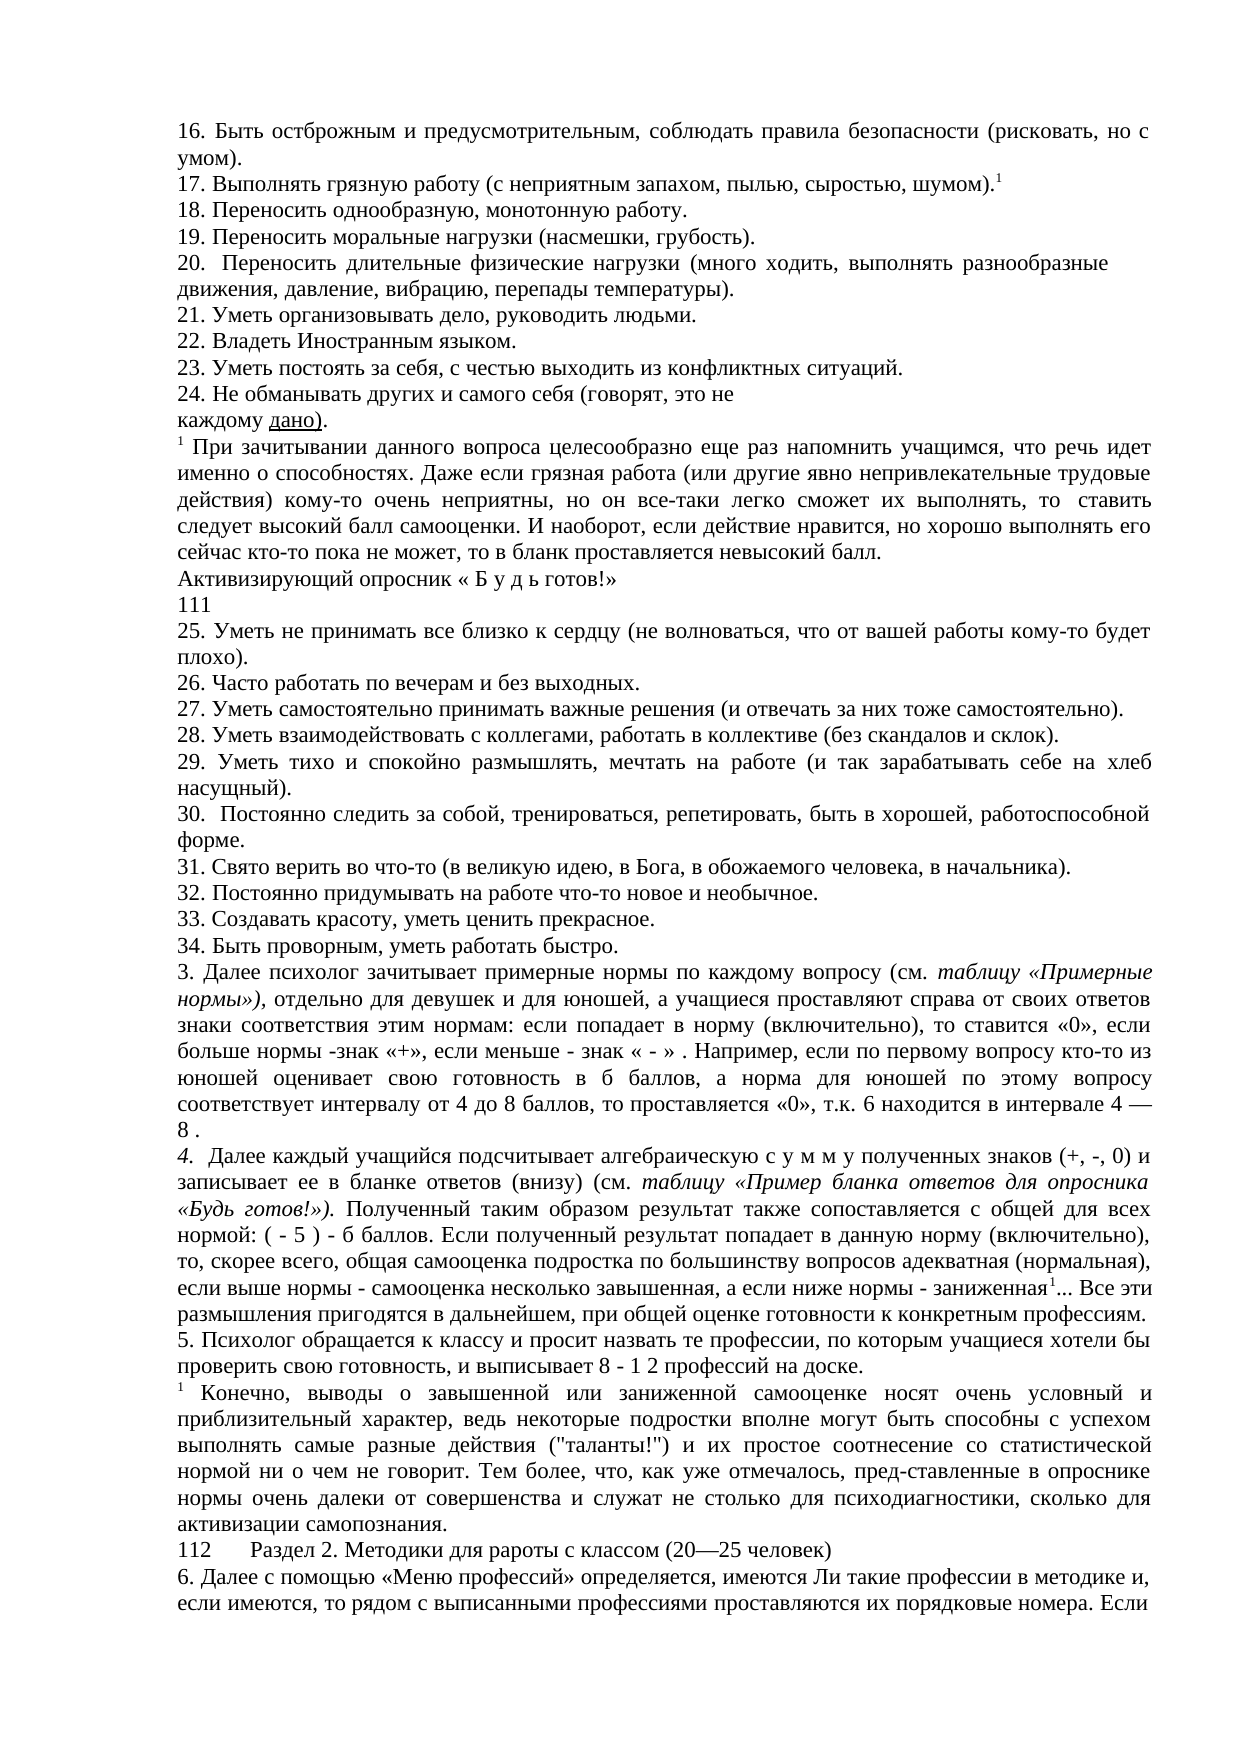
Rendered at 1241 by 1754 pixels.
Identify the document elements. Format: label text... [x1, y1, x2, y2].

list Уметь взаимодействовать с коллегами, работать в коллективе (без скандалов и склок). [177, 722, 1240, 748]
list Уметь не принимать все близко к сердцу (не волноваться, что от вашей работы кому-то будет плохо). [177, 617, 1152, 669]
list Уметь тихо и спокойно размышлять, мечтать на работе (и так зарабатывать себе на хлеб насущный). [177, 748, 1152, 801]
list Быть проворным, уметь работать быстро. [177, 932, 1240, 958]
list Постоянно придумывать на работе что-то новое и необычное. [177, 879, 1240, 905]
list Создавать красоту, уметь ценить прекрасное. [177, 905, 1240, 932]
list Постоянно следить за собой, тренироваться, репетировать, быть в хорошей, работоспособной форме. [177, 801, 1151, 853]
list Не обманывать других и самого себя (говорят, это не каждому дано). [177, 380, 825, 433]
text «Будь готов!»). Полученный таким образом результат также сопоставляется с общей для всех нормой: ( - 5 ) - б баллов. Если полученный результат попадает в данную норму (включительно), то, скорее всего, общая самооценка подростка по большинству вопросов адекватная (нормальная), если выше нормы - самооценка несколько завышенная, а если ниже нормы - заниженная1... Все эти размышления пригодятся в дальнейшем, при общей оценке готовности к конкретным профессиям. [177, 1194, 1152, 1326]
list Далее психолог зачитывает примерные нормы по каждому вопросу (см. таблицу «Примерные нормы»), отдельно для девушек и для юношей, а учащиеся проставляют справа от своих ответов знаки соответствия этим нормам: если попадает в норму (включительно), то ставится «0», если больше нормы -знак «+», если меньше - знак « - » . Например, если по первому вопросу кто-то из юношей оценивает свою готовность в б баллов, а норма для юношей по этому вопросу соответствует интервалу от 4 до 8 баллов, то проставляется «0», т.к. 6 находится в интервале 4 — 8 . [177, 958, 1153, 1143]
list Переносить однообразную, монотонную работу. [177, 196, 1240, 222]
text 1 При зачитывании данного вопроса целесообразно еще раз напомнить учащимся, что речь идет именно о способностях. Даже если грязная работа (или другие явно непривлекательные трудовые действия) кому-то очень неприятны, но он все-таки легко сможет их выполнять, то ставить следует высокий балл самооценки. И наоборот, если действие нравится, но хорошо выполнять его сейчас кто-то пока не может, то в бланк проставляется невысокий балл. [177, 433, 1152, 565]
list Уметь постоять за себя, с честью выходить из конфликтных ситуаций. [177, 354, 1240, 380]
list Далее с помощью «Меню профессий» определяется, имеются Ли такие профессии в методике и, если имеются, то рядом с выписанными профессиями проставляются их порядковые номера. Если [177, 1563, 1152, 1616]
list Переносить моральные нагрузки (насмешки, грубость). [177, 223, 1240, 249]
list Часто работать по вечерам и без выходных. [177, 669, 1240, 695]
list Переносить длительные физические нагрузки (много ходить, выполнять разнообразные движения, давление, вибрацию, перепады температуры). [177, 249, 1153, 301]
list Владеть Иностранным языком. [177, 328, 1240, 354]
list Свято верить во что-то (в великую идею, в Бога, в обожаемого человека, в начальника). [177, 853, 1240, 879]
text 1 Конечно, выводы о завышенной или заниженной самооценке носят очень условный и приблизительный характер, ведь некоторые подростки вполне могут быть способны с успехом выполнять самые разные действия ("таланты!") и их простое соотнесение со статистической нормой ни о чем не говорит. Тем более, что, как уже отмечалось, пред-ставленные в опроснике нормы очень далеки от совершенства и служат не столько для психодиагностики, сколько для активизации самопознания. [177, 1378, 1153, 1537]
list Психолог обращается к классу и просит назвать те профессии, по которым учащиеся хотели бы проверить свою готовность, и выписывает 8 - 1 2 профессий на доске. [177, 1327, 1152, 1378]
list Быть остброжным и предусмотрительным, соблюдать правила безопасности (рисковать, но с умом). [177, 117, 1152, 170]
list Выполнять грязную работу (с неприятным запахом, пылью, сыростью, шумом).1 [177, 170, 1240, 196]
list Далее каждый учащийся подсчитывает алгебраическую с у м м у полученных знаков (+, -, 0) и записывает ее в бланке ответов (внизу) (см. таблицу «Пример бланка ответов для опросника [177, 1143, 1153, 1194]
list Уметь самостоятельно принимать важные решения (и отвечать за них тоже самостоятельно). [177, 695, 1240, 722]
text Активизирующий опросник « Б у д ь готов!» 111 [177, 565, 617, 617]
list Уметь организовывать дело, руководить людьми. [177, 301, 1240, 327]
text 112 Раздел 2. Методики для рароты с классом (20—25 человек) [177, 1537, 1240, 1563]
